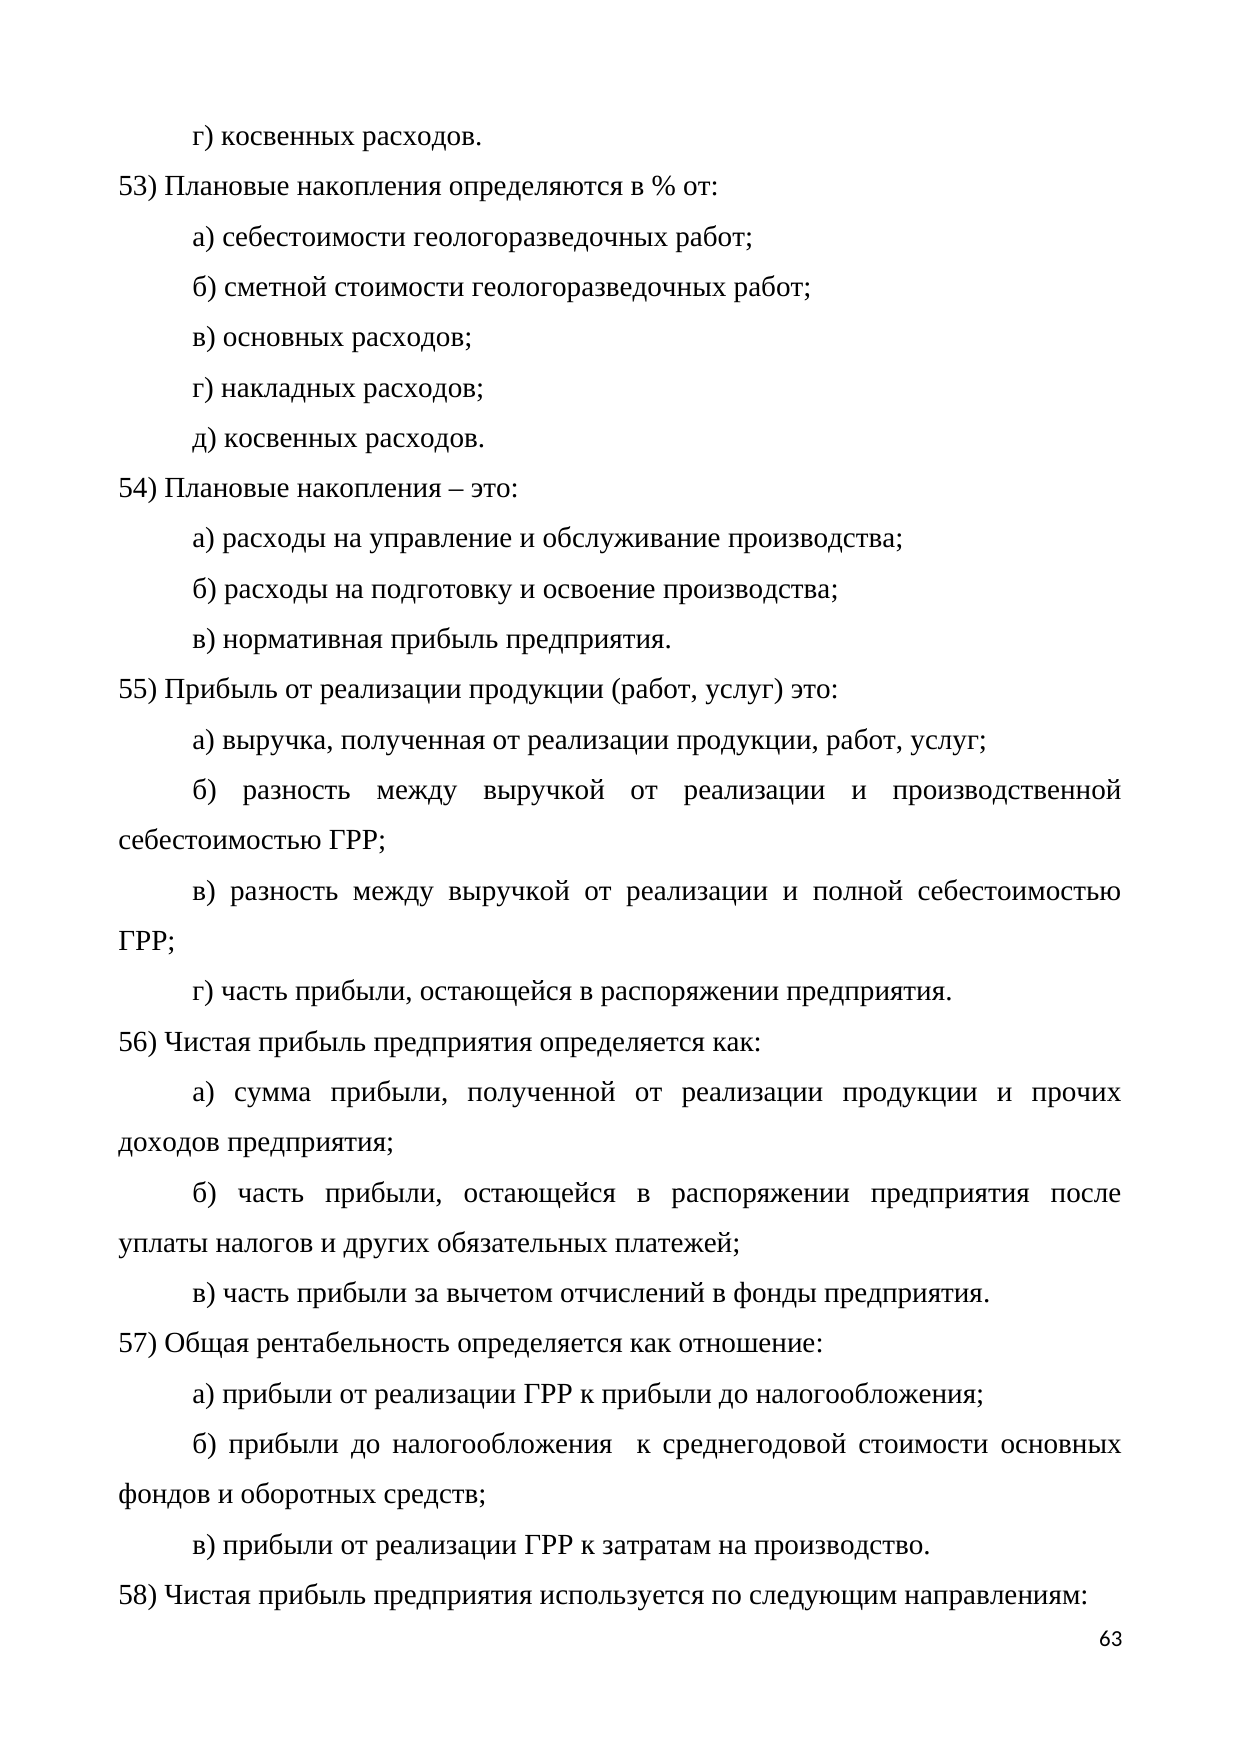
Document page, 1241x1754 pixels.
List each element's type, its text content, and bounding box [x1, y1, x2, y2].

text б) расходы на подготовку и освоение производства; [118, 571, 1122, 604]
text 53) Плановые накопления определяются в % от: [118, 168, 1122, 202]
text 58) Чистая прибыль предприятия используется по следующим направлениям: [118, 1577, 1122, 1611]
text 57) Общая рентабельность определяется как отношение: [118, 1326, 1122, 1359]
text в) основных расходов; [118, 319, 1122, 353]
text а) выручка, полученная от реализации продукции, работ, услуг; [118, 722, 1122, 755]
text а) расходы на управление и обслуживание производства; [118, 521, 1122, 554]
text г) накладных расходов; [118, 370, 1122, 403]
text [118, 219, 1122, 252]
text в) прибыли от реализации ГРР к затратам на производство. [118, 1527, 1122, 1560]
text г) часть прибыли, остающейся в распоряжении предприятия. [118, 973, 1122, 1007]
text 54) Плановые накопления – это: [118, 470, 1122, 504]
text б) часть прибыли, остающейся в распоряжении предприятия после уплаты налогов и других обязательных платежей; [118, 1175, 1122, 1258]
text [118, 269, 1122, 303]
text а) сумма прибыли, полученной от реализации продукции и прочих доходов предприятия; [118, 1074, 1122, 1158]
text в) разность между выручкой от реализации и полной себестоимостью ГРР; [118, 873, 1122, 957]
text б) разность между выручкой от реализации и производственной себестоимостью ГРР; [118, 772, 1122, 856]
text 55) Прибыль от реализации продукции (работ, услуг) это: [118, 672, 1122, 705]
text г) косвенных расходов. [118, 118, 1122, 152]
text в) нормативная прибыль предприятия. [118, 621, 1122, 655]
text д) косвенных расходов. [118, 420, 1122, 453]
text в) часть прибыли за вычетом отчислений в фонды предприятия. [118, 1275, 1122, 1309]
text а) прибыли от реализации ГРР к прибыли до налогообложения; [118, 1376, 1122, 1409]
text 56) Чистая прибыль предприятия определяется как: [118, 1024, 1122, 1057]
text б) прибыли до налогообложения к среднегодовой стоимости основных фондов и оборотных средств; [118, 1426, 1122, 1510]
